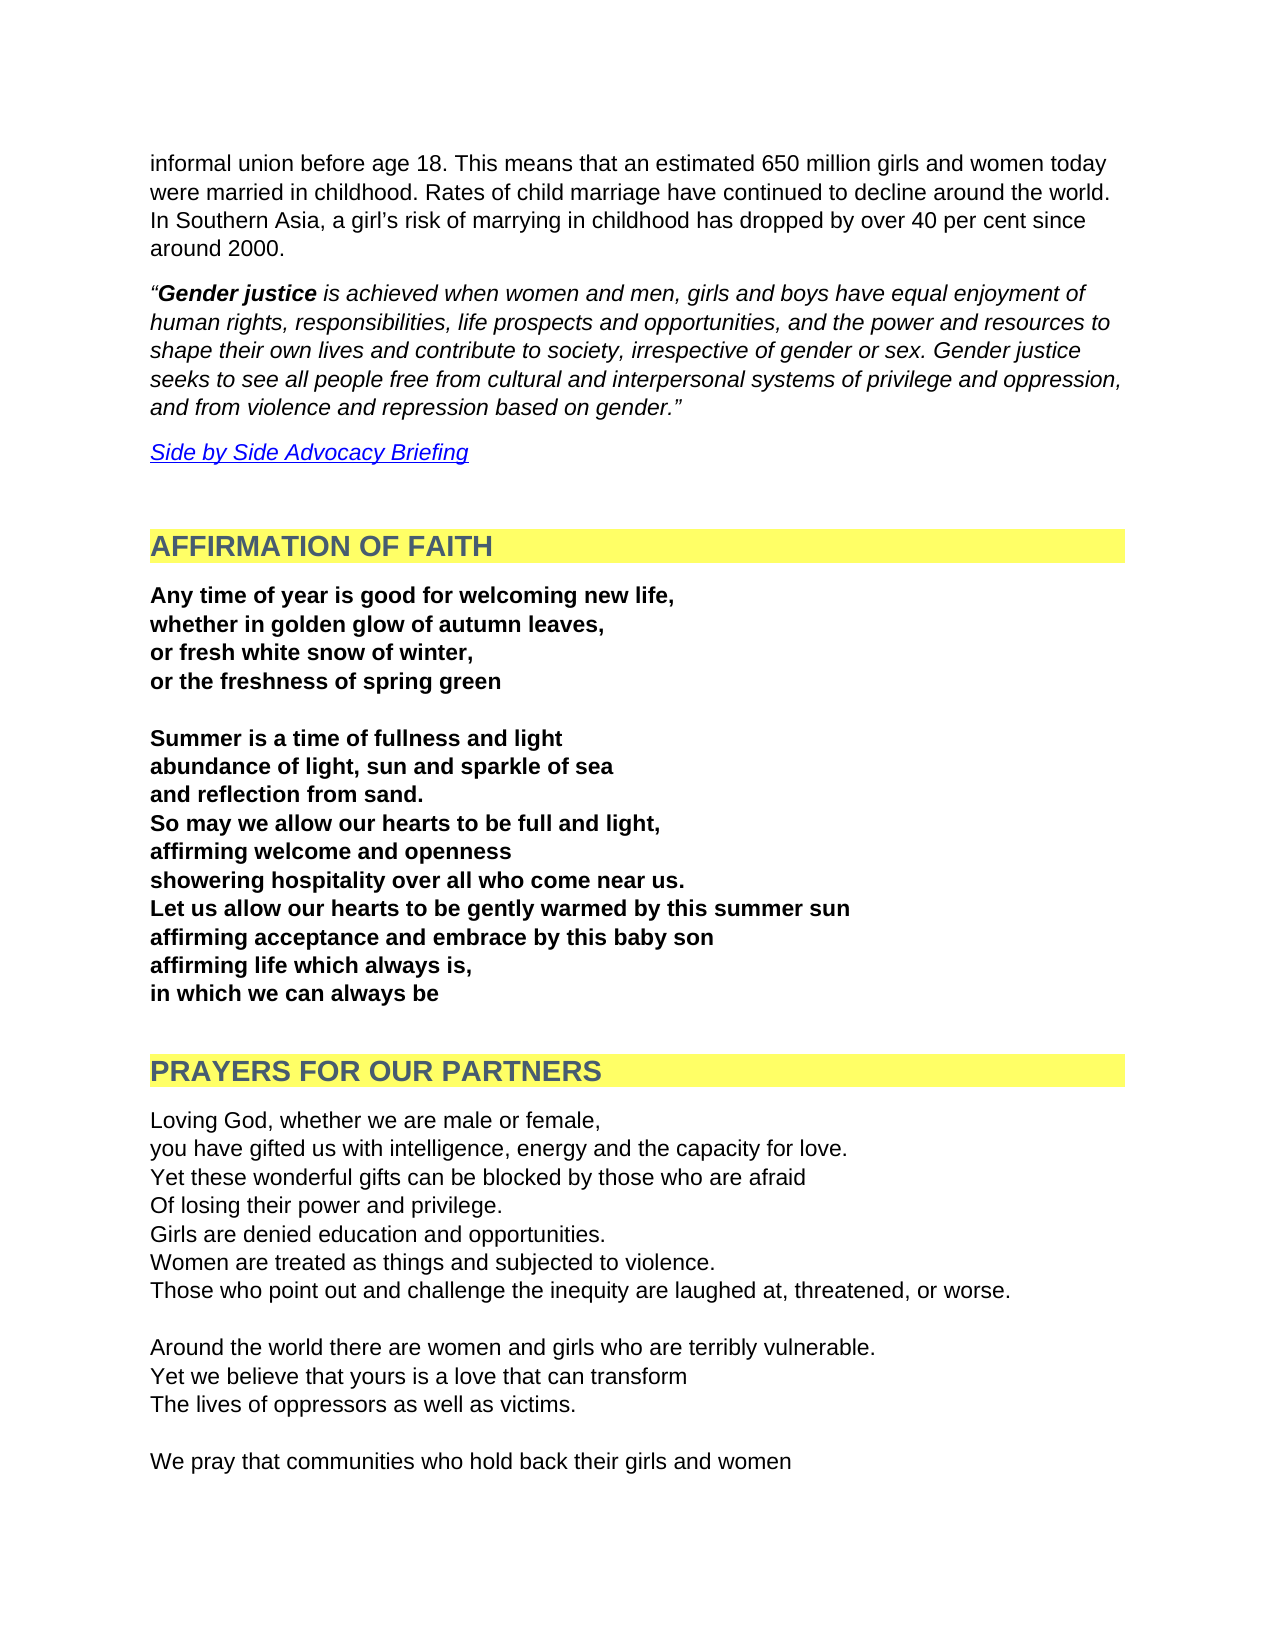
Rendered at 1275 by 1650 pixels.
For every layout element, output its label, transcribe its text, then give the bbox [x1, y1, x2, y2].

text or the freshness of spring green [150, 668, 1125, 694]
text showering hospitality over all who come near us. [150, 867, 1125, 893]
text whether in golden glow of autumn leaves, [150, 611, 1125, 637]
text in which we can always be [150, 980, 1125, 1007]
text The lives of oppressors as well as victims. [150, 1391, 1125, 1417]
text Yet these wonderful gifts can be blocked by those who are afraid [150, 1164, 1125, 1190]
text affirming welcome and openness [150, 838, 1125, 864]
text Side by Side Advocacy Briefing [150, 439, 1125, 466]
text Yet we believe that yours is a love that can transform [150, 1363, 1125, 1389]
text Let us allow our hearts to be gently warmed by this summer sun [150, 895, 1125, 921]
text Prayers for our Partners [150, 1054, 1125, 1087]
text affirming acceptance and embrace by this baby son [150, 923, 1125, 950]
text affirming life which always is, [150, 952, 1125, 978]
text Affirmation of Faith [150, 529, 1125, 563]
text So may we allow our hearts to be full and light, [150, 810, 1125, 836]
text Women are treated as things and subjected to violence. [150, 1249, 1125, 1275]
text you have gifted us with intelligence, energy and the capacity for love. [150, 1135, 1125, 1162]
text and reflection from sand. [150, 781, 1125, 808]
text abundance of light, sun and sparkle of sea [150, 753, 1125, 779]
text Girls are denied education and opportunities. [150, 1221, 1125, 1247]
text Those who point out and challenge the inequity are laughed at, threatened, or worse. [150, 1277, 1125, 1304]
text Loving God, whether we are male or female, [150, 1107, 1125, 1133]
text Around the world there are women and girls who are terribly vulnerable. [150, 1334, 1125, 1361]
text “Gender justice is achieved when women and men, girls and boys have equal enjoyment of human rights, responsibilities, life prospects and opportunities, and the power and resources to shape their own lives and contribute to society, irrespective of gender or sex. Gender justice seeks to see all people free from cultural and interpersonal systems of privilege and oppression, and from violence and repression based on gender.” [150, 280, 1125, 421]
text Any time of year is good for welcoming new life, [150, 582, 1125, 609]
text or fresh white snow of winter, [150, 639, 1125, 666]
text Of losing their power and privilege. [150, 1192, 1125, 1218]
text Summer is a time of fullness and light [150, 724, 1125, 751]
text We pray that communities who hold back their girls and women [150, 1448, 1125, 1474]
